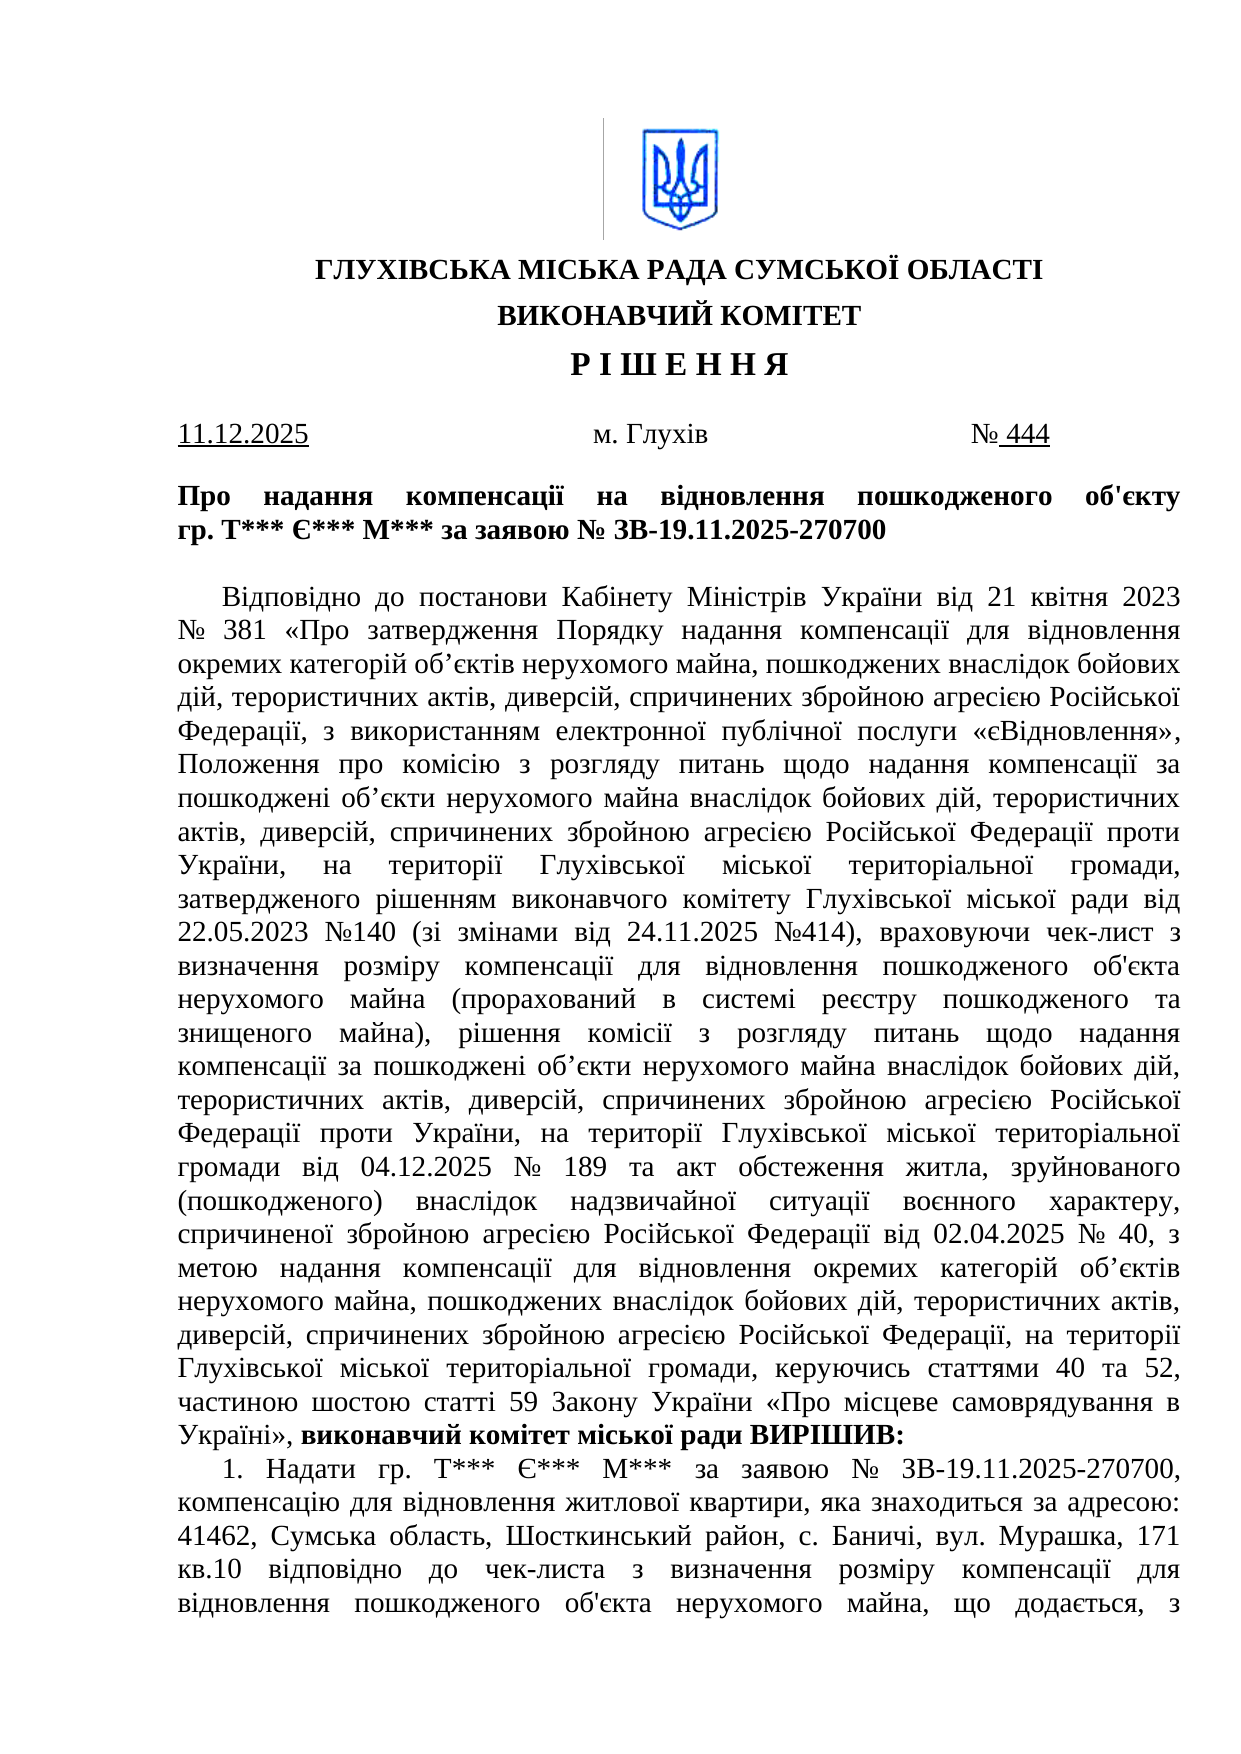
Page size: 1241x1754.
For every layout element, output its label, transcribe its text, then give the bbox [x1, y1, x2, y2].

subtitle 11.12.2025 м. Глухів № 444 [177, 416, 1181, 449]
subtitle ГЛУХІВСЬКА МІСЬКА РАДА СУМСЬКОЇ ОБЛАСТІ [177, 252, 1181, 286]
subtitle Про надання компенсації на відновлення пошкодженого об'єкту гр. Т*** Є*** М*** за заявою № ЗВ-19.11.2025-270700 [613, 512, 1181, 545]
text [177, 1451, 1181, 1619]
picture [603, 118, 755, 240]
text Відповідно до постанови Кабінету Міністрів України від 21 квітня 2023 № 381 «Про затвердження Порядку надання компенсації для відновлення окремих категорій об’єктів нерухомого майна, пошкоджених внаслідок бойових дій, терористичних актів, диверсій, спричинених збройною агресією Російської Федерації, з використанням електронної публічної послуги «єВідновлення», Положення про комісію з розгляду питань щодо надання компенсації за пошкоджені об’єкти нерухомого майна внаслідок бойових дій, терористичних актів, диверсій, спричинених збройною агресією Російської Федерації проти України, на території Глухівської міської територіальної громади, затвердженого рішенням виконавчого комітету Глухівської міської ради від 22.05.2023 №140 (зі змінами від 24.11.2025 №414), враховуючи чек-лист з визначення розміру компенсації для відновлення пошкодженого об'єкта нерухомого майна (прорахований в системі реєстру пошкодженого та знищеного майна), рішення комісії з розгляду питань щодо надання компенсації за пошкоджені об’єкти нерухомого майна внаслідок бойових дій, терористичних актів, диверсій, спричинених збройною агресією Російської Федерації проти України, на території Глухівської міської територіальної громади від 04.12.2025 № 189 та акт обстеження житла, зруйнованого (пошкодженого) внаслідок надзвичайної ситуації воєнного характеру, спричиненої збройною агресією Російської Федерації від 02.04.2025 № 40, з метою надання компенсації для відновлення окремих категорій об’єктів нерухомого майна, пошкоджених внаслідок бойових дій, терористичних актів, диверсій, спричинених збройною агресією Російської Федерації, на території Глухівської міської територіальної громади, керуючись статтями 40 та 52, частиною шостою статті 59 Закону України «Про місцеве самоврядування в Україні», виконавчий комітет міської ради ВИРІШИВ: [177, 579, 1181, 1451]
subtitle ВИКОНАВЧИЙ КОМІТЕТ [177, 298, 1181, 332]
subtitle Р І Ш Е Н Н Я [177, 344, 1181, 382]
subtitle Про надання компенсації на відновлення пошкодженого об'єкту гр. Т*** Є*** М*** за заявою № ЗВ-19.11.2025-270700 [221, 512, 441, 545]
